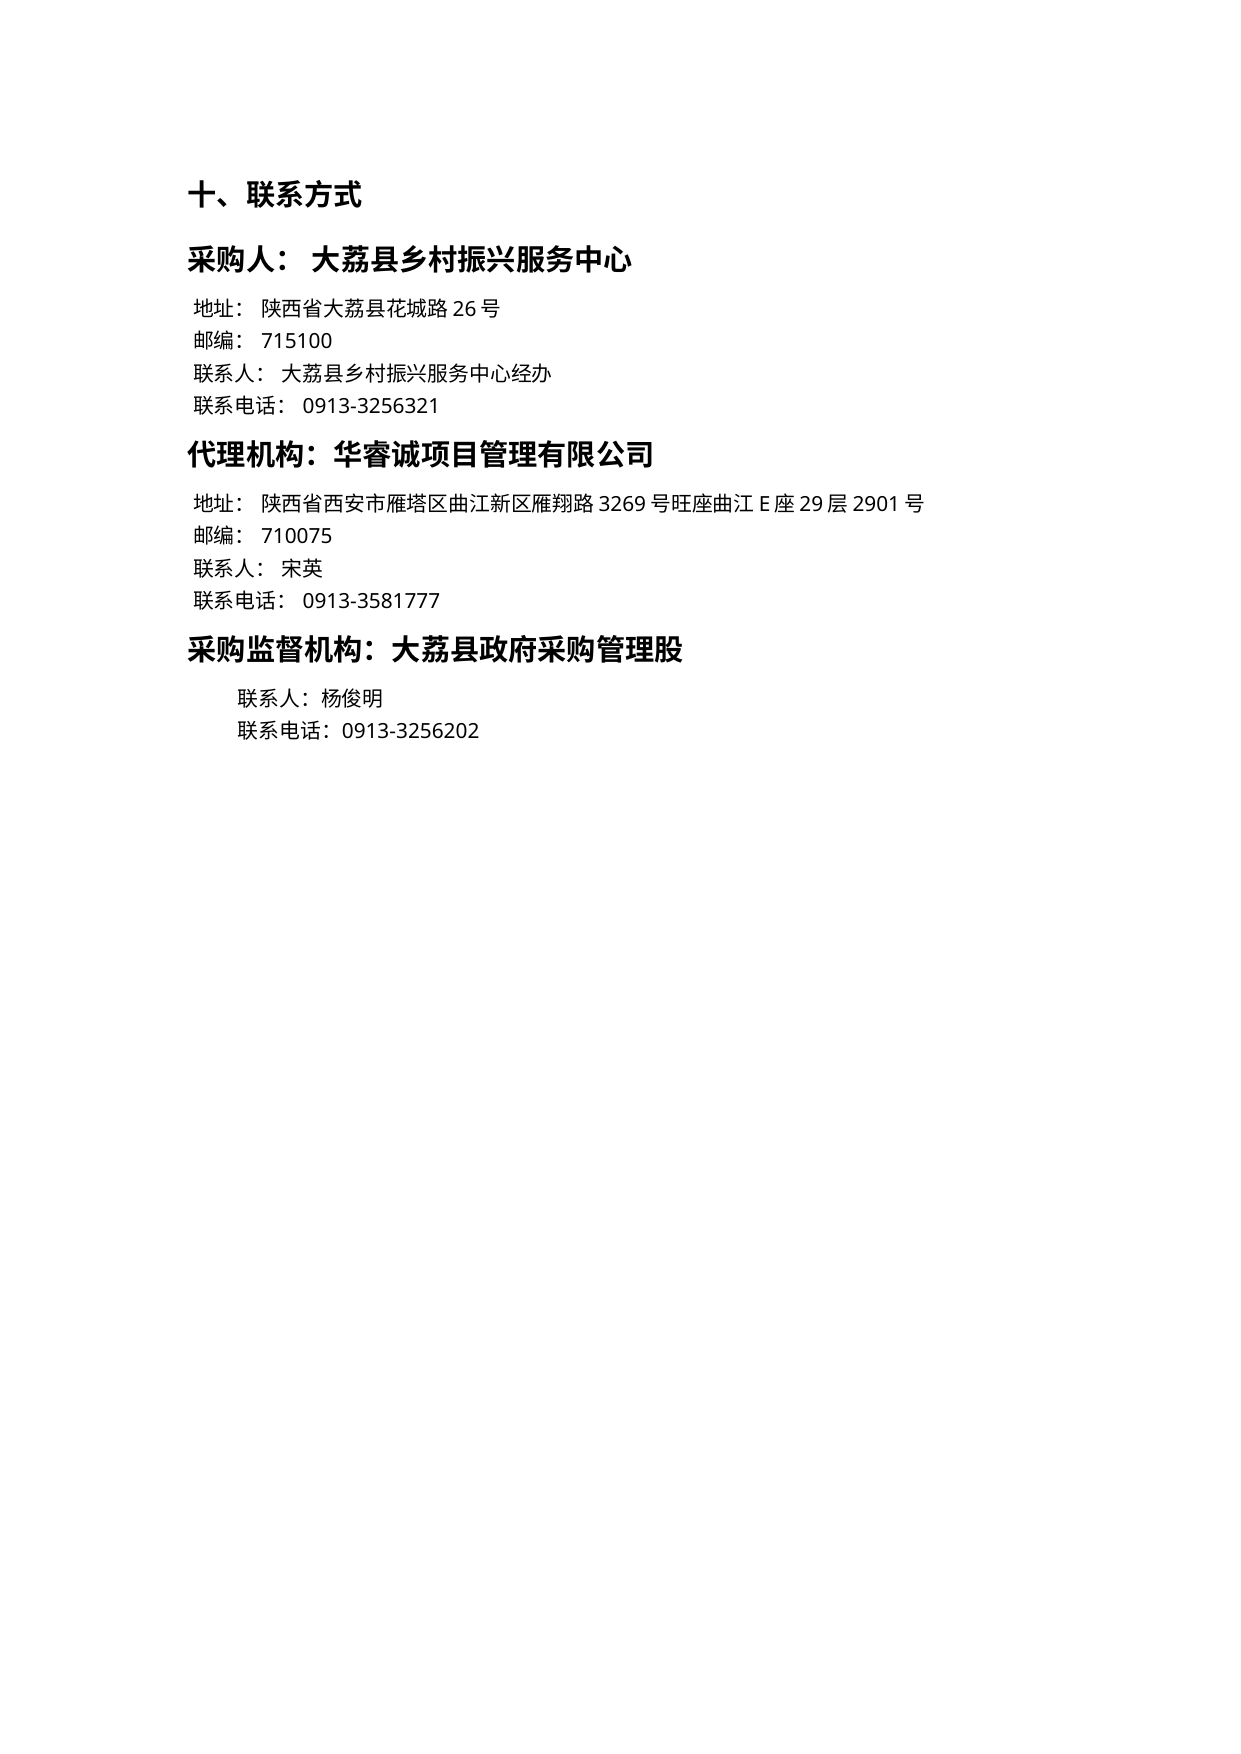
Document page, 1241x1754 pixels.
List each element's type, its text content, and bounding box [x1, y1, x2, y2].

text 联系电话： 0913-3256321 [187, 389, 1053, 422]
text 十、联系方式 [187, 162, 1053, 227]
text 联系电话： 0913-3581777 [187, 584, 1053, 617]
text 邮编： 715100 [187, 324, 1053, 357]
text 联系人： 宋英 [187, 552, 1053, 584]
text 邮编： 710075 [187, 519, 1053, 552]
text 采购监督机构：大荔县政府采购管理股 [187, 617, 1053, 682]
text 联系电话：0913-3256202 [187, 714, 1053, 747]
text 地址： 陕西省大荔县花城路26号 [187, 292, 1053, 324]
text 联系人：杨俊明 [187, 682, 1053, 714]
text 地址： 陕西省西安市雁塔区曲江新区雁翔路3269号旺座曲江E座29层2901号 [187, 487, 1053, 519]
text 采购人： 大荔县乡村振兴服务中心 [187, 227, 1053, 292]
text 联系人： 大荔县乡村振兴服务中心经办 [187, 357, 1053, 389]
text 代理机构：华睿诚项目管理有限公司 [187, 422, 1053, 487]
